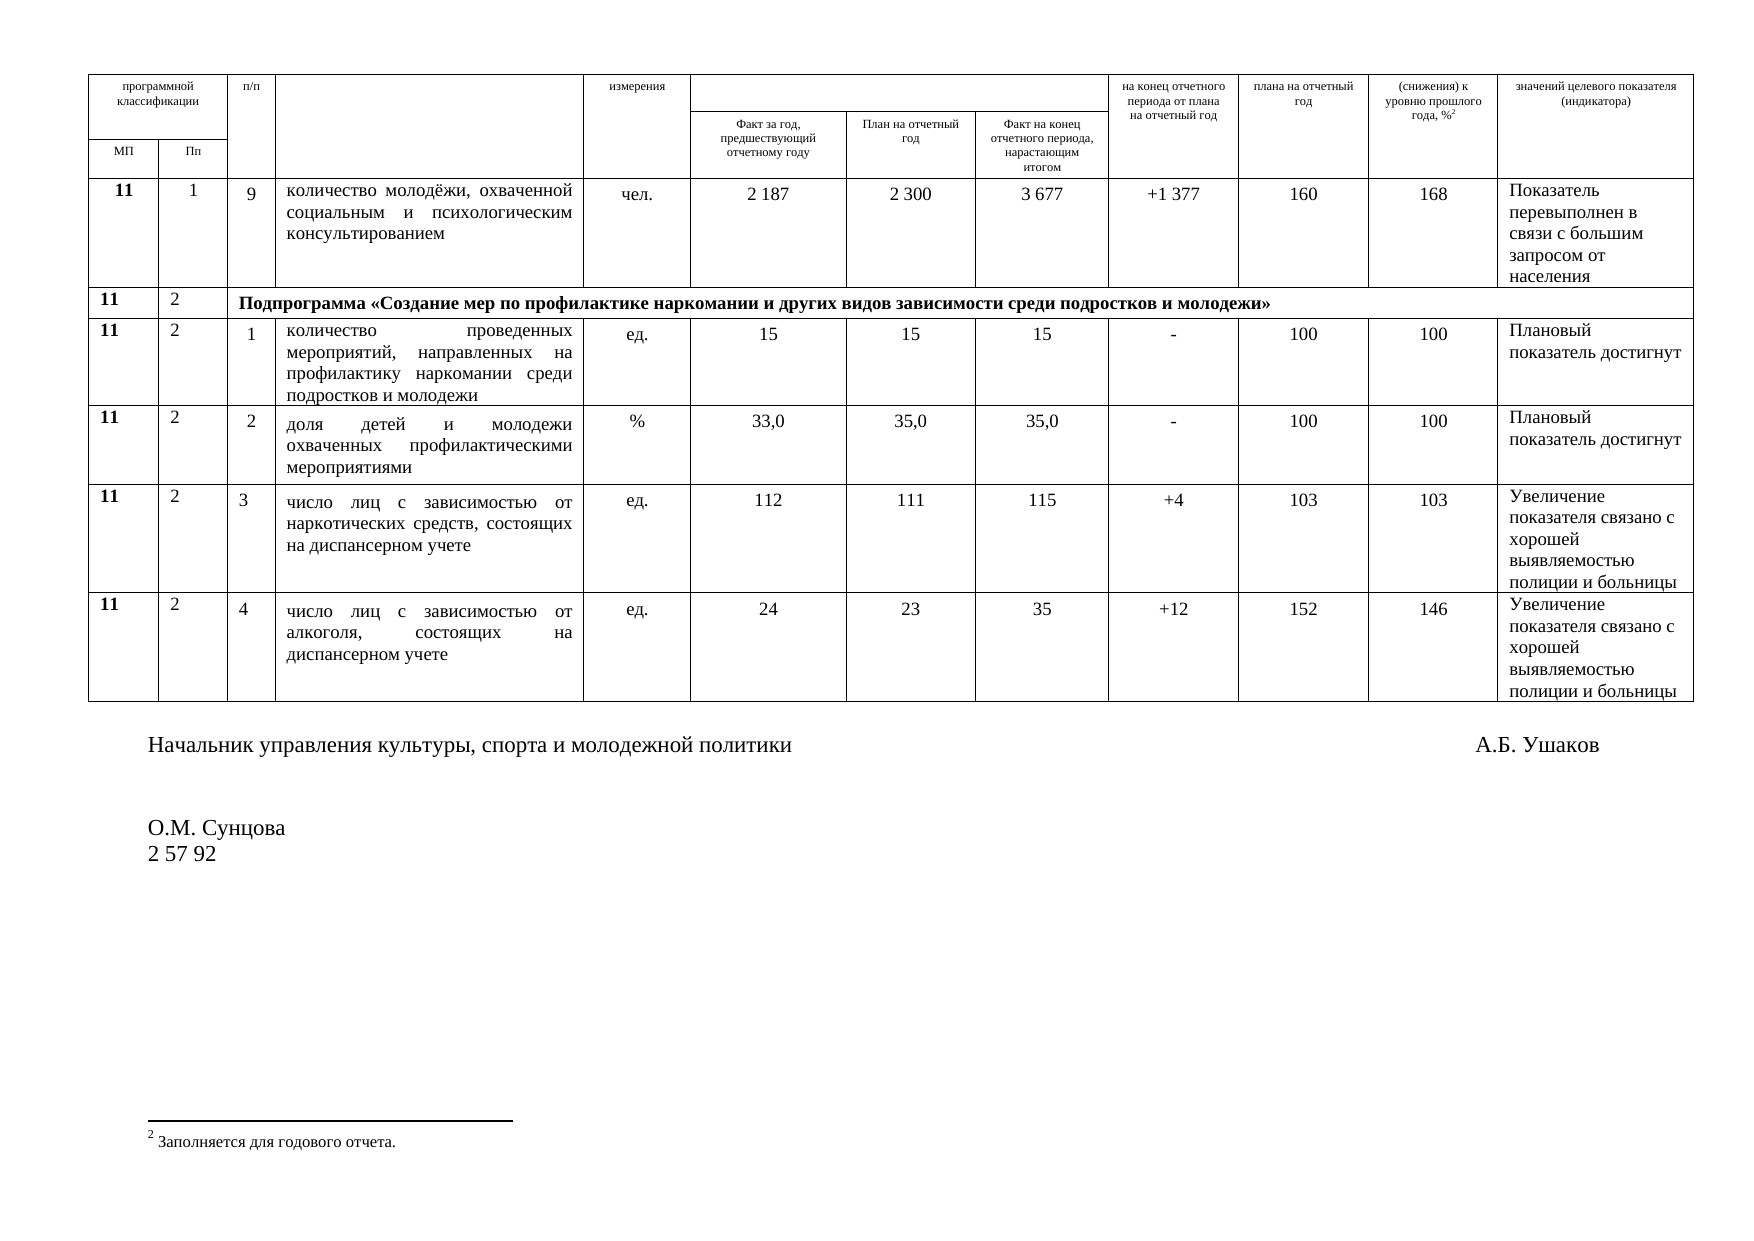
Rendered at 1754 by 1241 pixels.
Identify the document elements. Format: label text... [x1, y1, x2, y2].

table_cell ед. [584, 485, 690, 592]
table_cell 3 [228, 485, 275, 592]
text О.М. Сунцова [148, 814, 1606, 840]
table_cell 112 [691, 485, 846, 592]
table_cell 23 [847, 593, 975, 701]
table_cell 35,0 [976, 406, 1108, 483]
table_cell 2 [159, 288, 227, 318]
table_cell Подпрограмма «Создание мер по профилактике наркомании и других видов зависимости среди подростков и молодежи» [228, 288, 1693, 318]
table_cell 2 [228, 406, 275, 483]
table_cell 103 [1239, 485, 1368, 592]
table_cell 146 [1369, 593, 1497, 701]
table_cell № п/п [228, 75, 275, 178]
table_cell 103 [1369, 485, 1497, 592]
table_cell 9 [228, 179, 275, 287]
table_cell 11 [89, 179, 158, 287]
table_cell МП [89, 140, 158, 178]
table_cell 35,0 [847, 406, 975, 483]
table_cell Пп [159, 140, 227, 178]
table_cell 100 [1369, 319, 1497, 405]
table_cell 15 [691, 319, 846, 405]
table_cell ед. [584, 593, 690, 701]
table_cell ед. [584, 319, 690, 405]
table_cell доля детей и молодежи охваченных профилактическими мероприятиями [276, 406, 583, 483]
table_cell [276, 75, 583, 178]
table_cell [1239, 75, 1368, 178]
table_cell 11 [89, 319, 158, 405]
table_cell % [584, 406, 690, 483]
table_cell Факт на конец отчетного периода, нарастающим итогом [976, 112, 1108, 178]
table_cell 11 [89, 406, 158, 483]
table_cell 11 [89, 485, 158, 592]
table_cell Единица измерения [584, 75, 690, 178]
table_cell 11 [89, 593, 158, 701]
table_cell - [1109, 406, 1238, 483]
table_cell 1 [159, 179, 227, 287]
table_cell чел. [584, 179, 690, 287]
table_cell 15 [976, 319, 1108, 405]
table_cell 152 [1239, 593, 1368, 701]
table_cell 168 [1369, 179, 1497, 287]
table_cell 33,0 [691, 406, 846, 483]
table_cell План на отчетный год [847, 112, 975, 178]
table_cell - [1109, 319, 1238, 405]
table_cell +4 [1109, 485, 1238, 592]
table_cell 100 [1239, 406, 1368, 483]
table_cell 3 677 [976, 179, 1108, 287]
table_cell Увеличение показателя связано с хорошей выявляемостью полиции и больницы [1498, 593, 1693, 701]
text 2 57 92 [148, 840, 1606, 867]
table_cell Плановый показатель достигнут [1498, 319, 1693, 405]
text Начальник управления культуры, спорта и молодежной политики А.Б. Ушаков [148, 731, 1606, 757]
table_cell число лиц с зависимостью от наркотических средств, состоящих на диспансерном учете [276, 485, 583, 592]
table_cell количество молодёжи, охваченной социальным и психологическим консультированием [276, 179, 583, 287]
table_cell 35 [976, 593, 1108, 701]
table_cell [89, 75, 227, 139]
table_cell 4 [228, 593, 275, 701]
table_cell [1109, 75, 1238, 178]
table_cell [691, 75, 1108, 111]
table_cell 2 300 [847, 179, 975, 287]
table_cell +1 377 [1109, 179, 1238, 287]
table_cell 111 [847, 485, 975, 592]
table_cell 15 [847, 319, 975, 405]
table_cell Показатель перевыполнен в связи с большим запросом от населения [1498, 179, 1693, 287]
table_cell 100 [1369, 406, 1497, 483]
table_cell 160 [1239, 179, 1368, 287]
table_cell Факт за год, предшествующий отчетному году [691, 112, 846, 178]
table_cell 24 [691, 593, 846, 701]
table_cell 11 [89, 288, 158, 318]
table_cell Плановый показатель достигнут [1498, 406, 1693, 483]
table_cell число лиц с зависимостью от алкоголя, состоящих на диспансерном учете [276, 593, 583, 701]
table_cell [1498, 75, 1693, 178]
table_cell 2 [159, 485, 227, 592]
table_cell 2 187 [691, 179, 846, 287]
table_cell +12 [1109, 593, 1238, 701]
table_cell 2 [159, 406, 227, 483]
table_cell Увеличение показателя связано с хорошей выявляемостью полиции и больницы [1498, 485, 1693, 592]
table_cell 1 [228, 319, 275, 405]
table_cell 100 [1239, 319, 1368, 405]
table_cell 115 [976, 485, 1108, 592]
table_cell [1369, 75, 1497, 178]
table_cell 2 [159, 593, 227, 701]
table_cell количество проведенных мероприятий, направленных на профилактику наркомании среди подростков и молодежи [276, 319, 583, 405]
table_cell 2 [159, 319, 227, 405]
